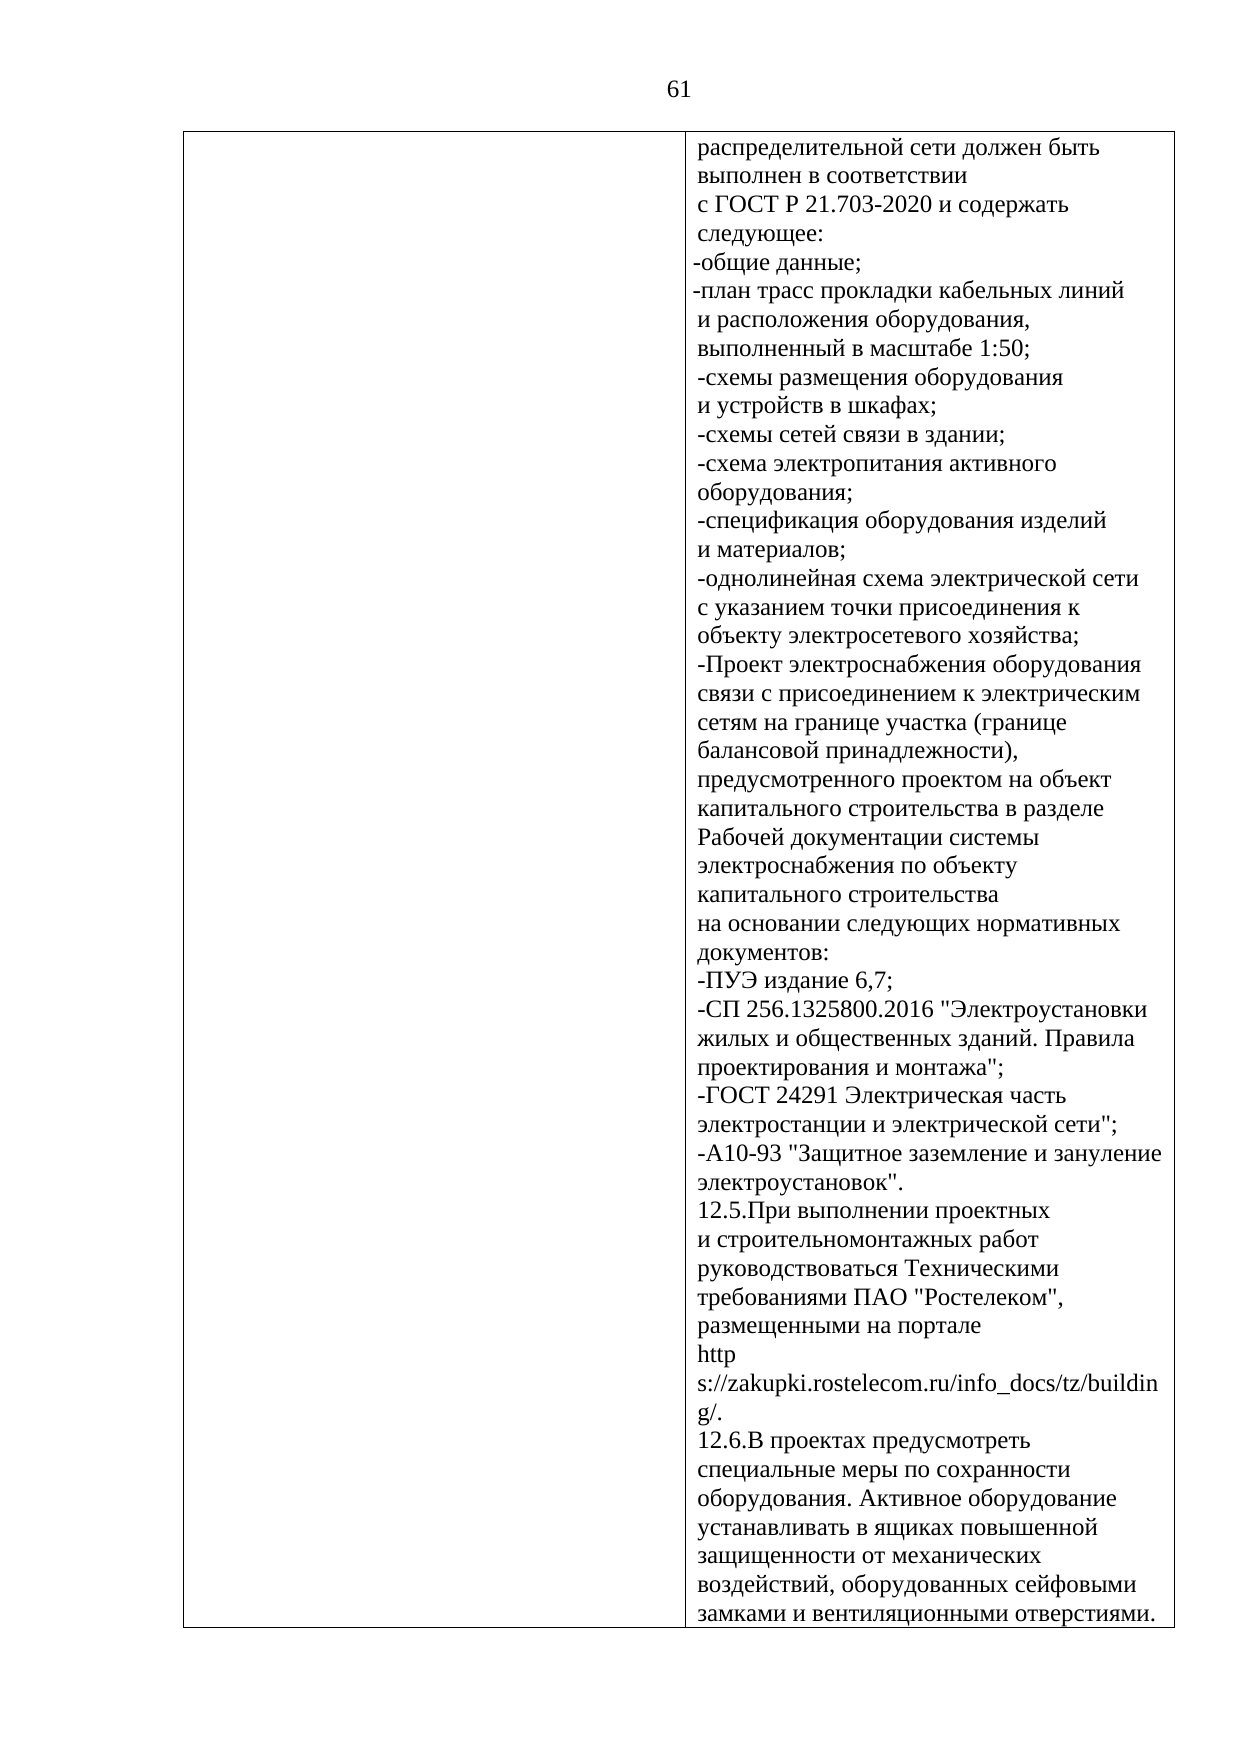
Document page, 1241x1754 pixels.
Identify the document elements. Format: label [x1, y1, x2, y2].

table_cell [686, 132, 1174, 1627]
table_cell [184, 132, 685, 1627]
